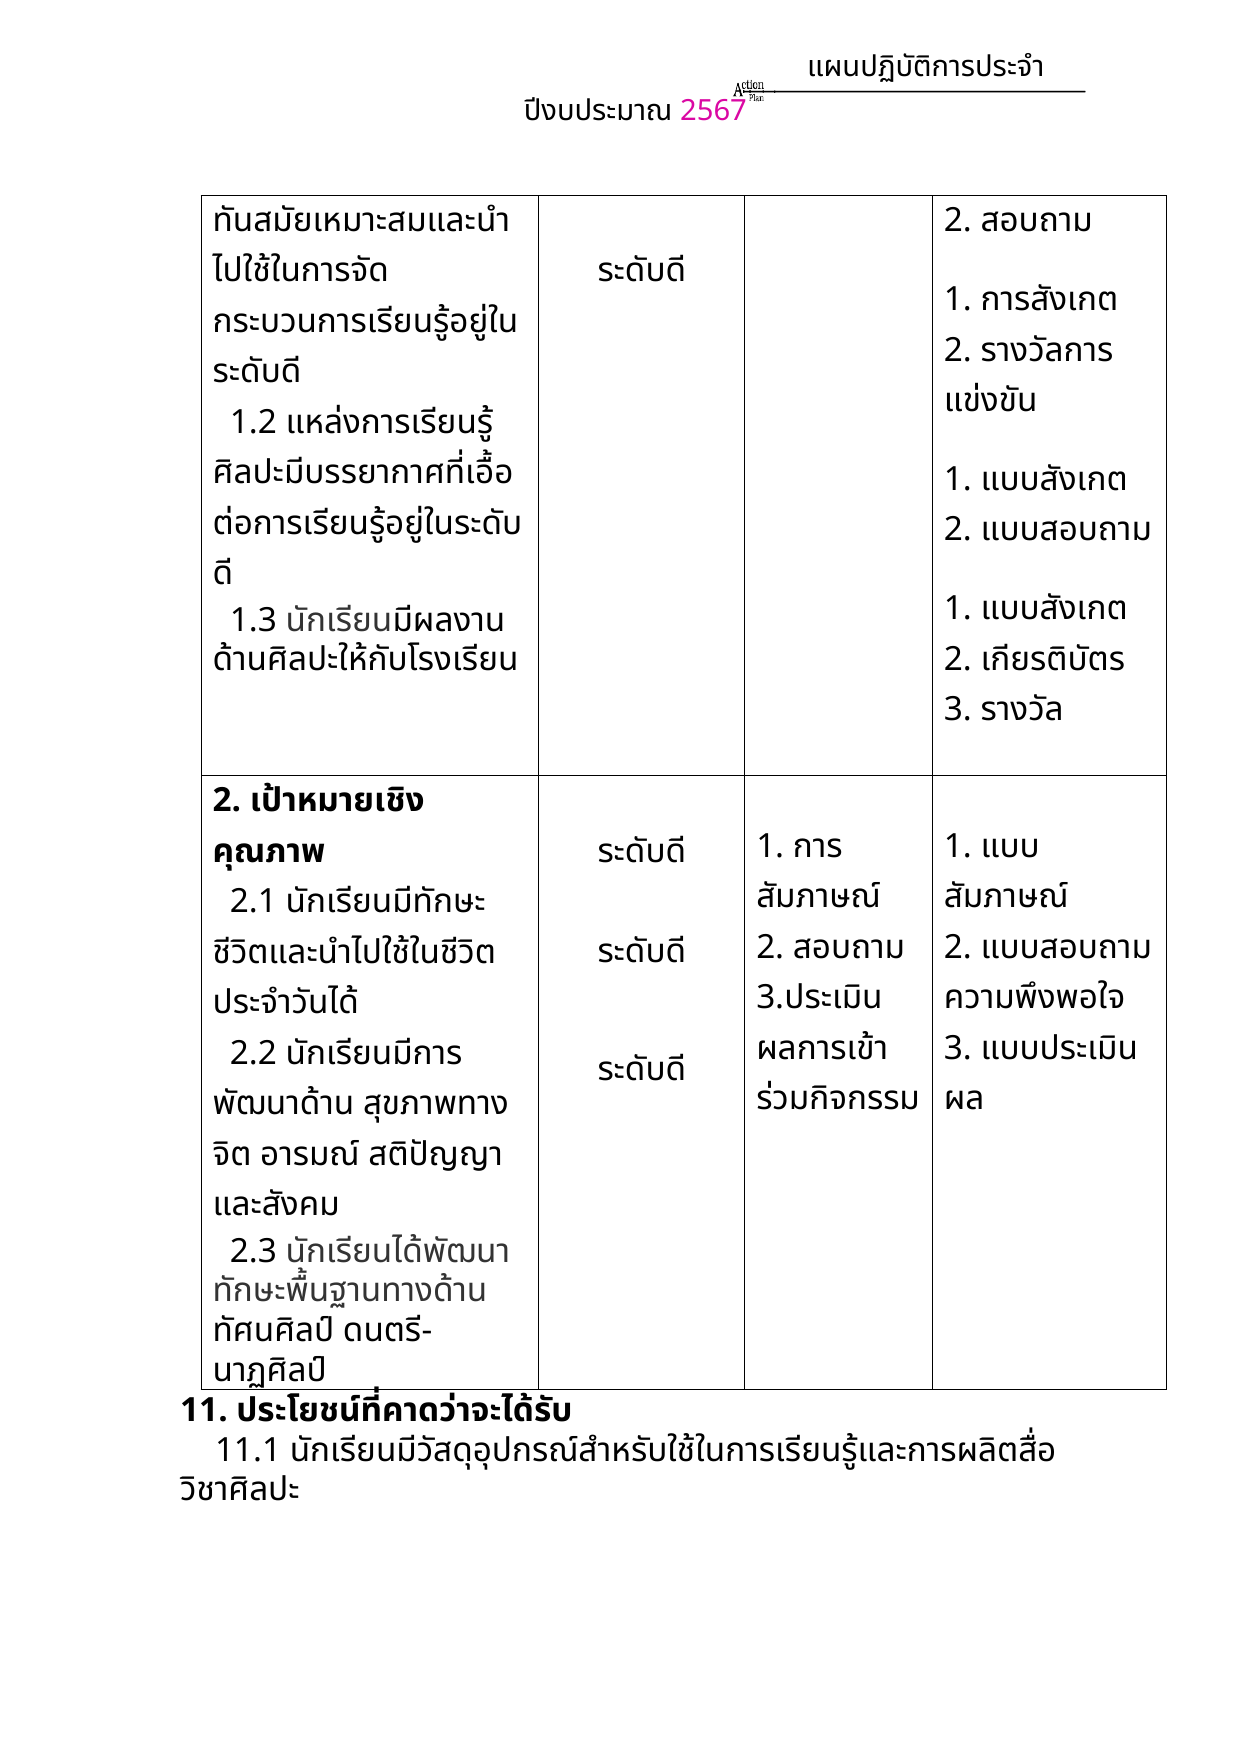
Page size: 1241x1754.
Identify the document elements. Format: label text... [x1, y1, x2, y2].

table_cell 1. การสัมภาษณ์ 2. สอบถาม 3.ประเมินผลการเข้าร่วมกิจกรรม [745, 776, 932, 1389]
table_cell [745, 196, 932, 775]
table_cell 2. เป้าหมายเชิงคุณภาพ 2.1 นักเรียนมีทักษะชีวิตและนำไปใช้ในชีวิตประจำวันได้ 2.2 นักเรียนมีการพัฒนาด้าน สุขภาพทางจิต อารมณ์ สติปัญญาและสังคม 2.3 นักเรียนได้พัฒนาทักษะพื้นฐานทางด้าน ทัศนศิลป์ ดนตรี-นาฏศิลป์ [202, 776, 538, 1389]
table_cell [933, 196, 1166, 775]
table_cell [539, 196, 744, 775]
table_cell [202, 196, 538, 775]
table_cell ระดับดี ระดับดี ระดับดี [539, 776, 744, 1389]
table_cell 1. แบบสัมภาษณ์ 2. แบบสอบถามความพึงพอใจ 3. แบบประเมินผล [933, 776, 1166, 1389]
text 11. ประโยชน์ที่คาดว่าจะได้รับ [180, 1390, 1090, 1429]
picture [721, 76, 1088, 107]
text 11.1 นักเรียนมีวัสดุอุปกรณ์สำหรับใช้ในการเรียนรู้และการผลิตสื่อวิชาศิลปะ [180, 1429, 1090, 1509]
